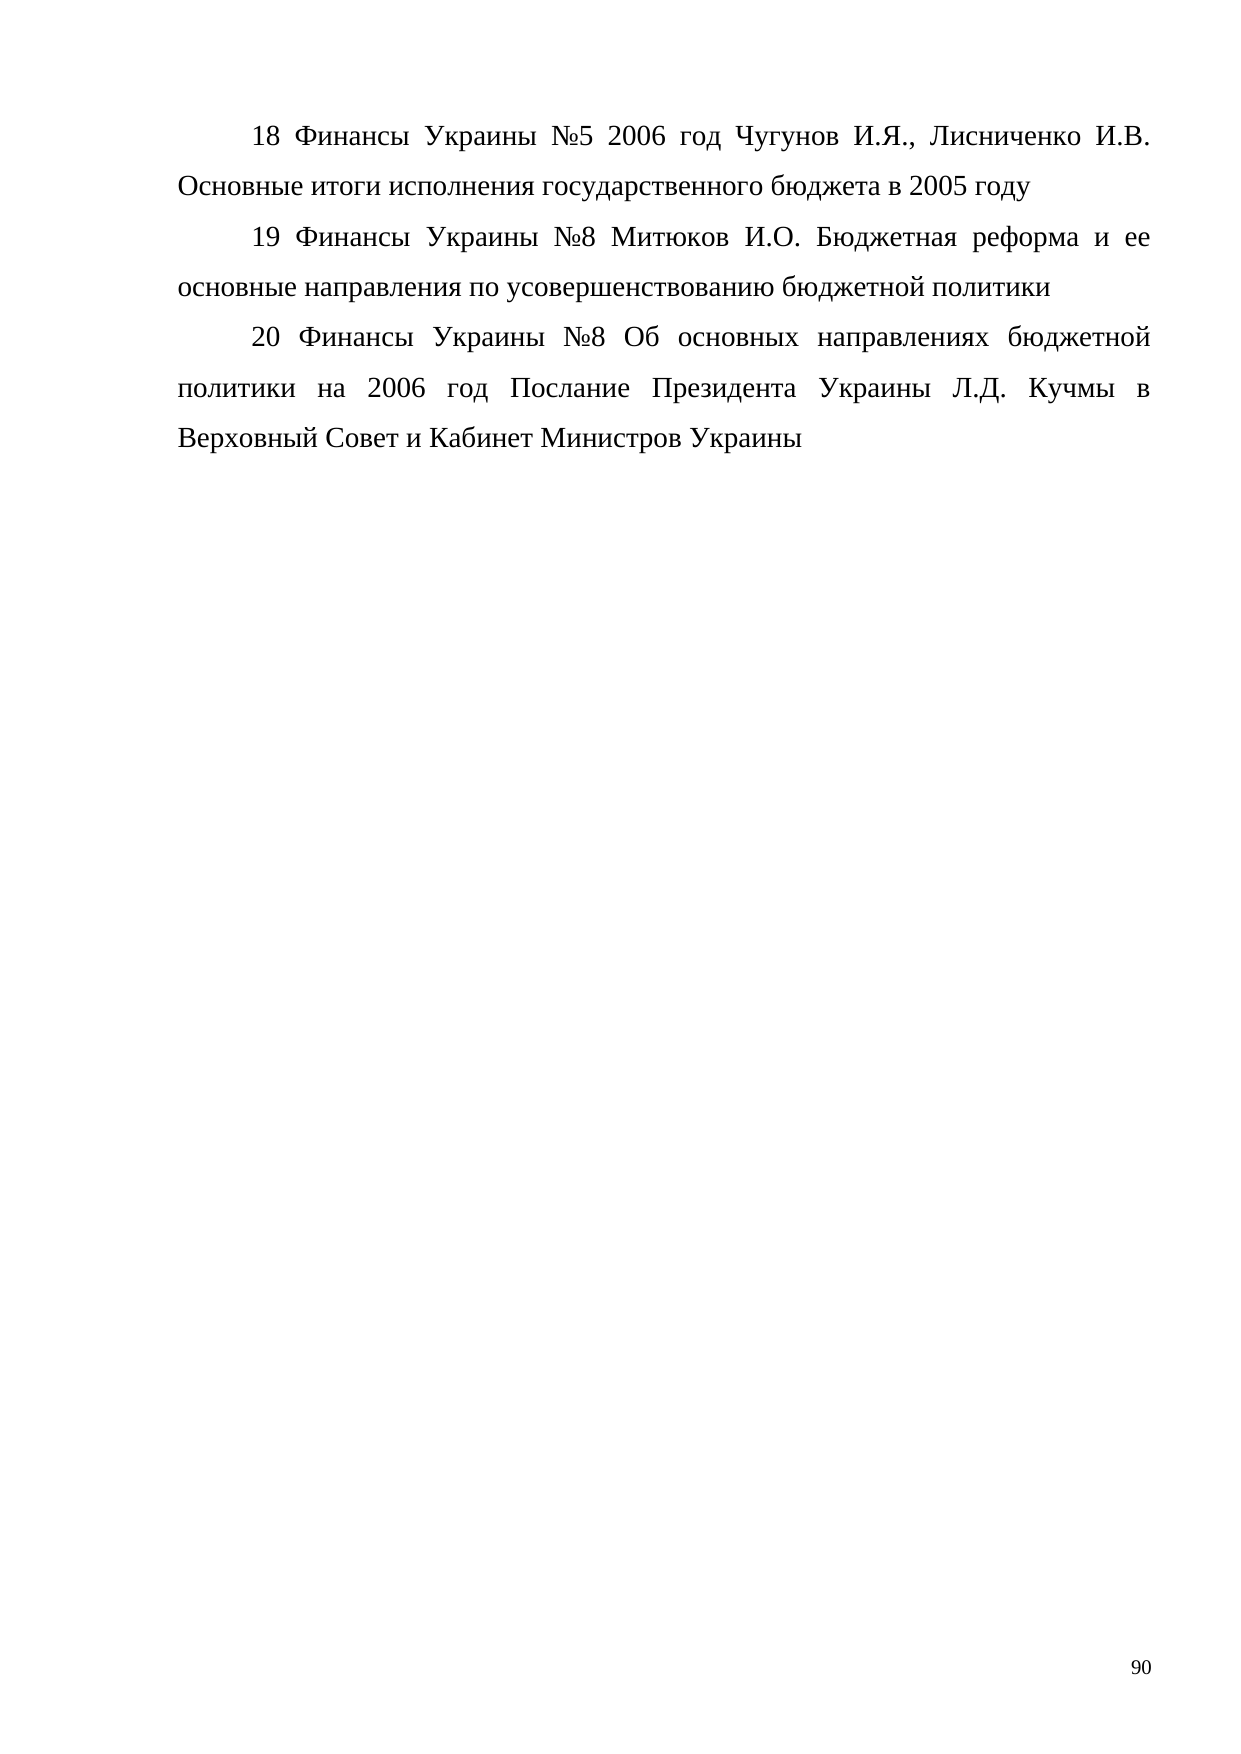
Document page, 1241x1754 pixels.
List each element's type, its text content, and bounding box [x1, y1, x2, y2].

text 18 Финансы Украины №5 2006 год Чугунов И.Я., Лисниченко И.В. Основные итоги исполнения государственного бюджета в 2005 году [177, 118, 1152, 202]
text 19 Финансы Украины №8 Митюков И.О. Бюджетная реформа и ее основные направления по усовершенствованию бюджетной политики [177, 219, 1152, 303]
text 20 Финансы Украины №8 Об основных направлениях бюджетной политики на 2006 год Послание Президента Украины Л.Д. Кучмы в Верховный Совет и Кабинет Министров Украины [177, 319, 1152, 453]
